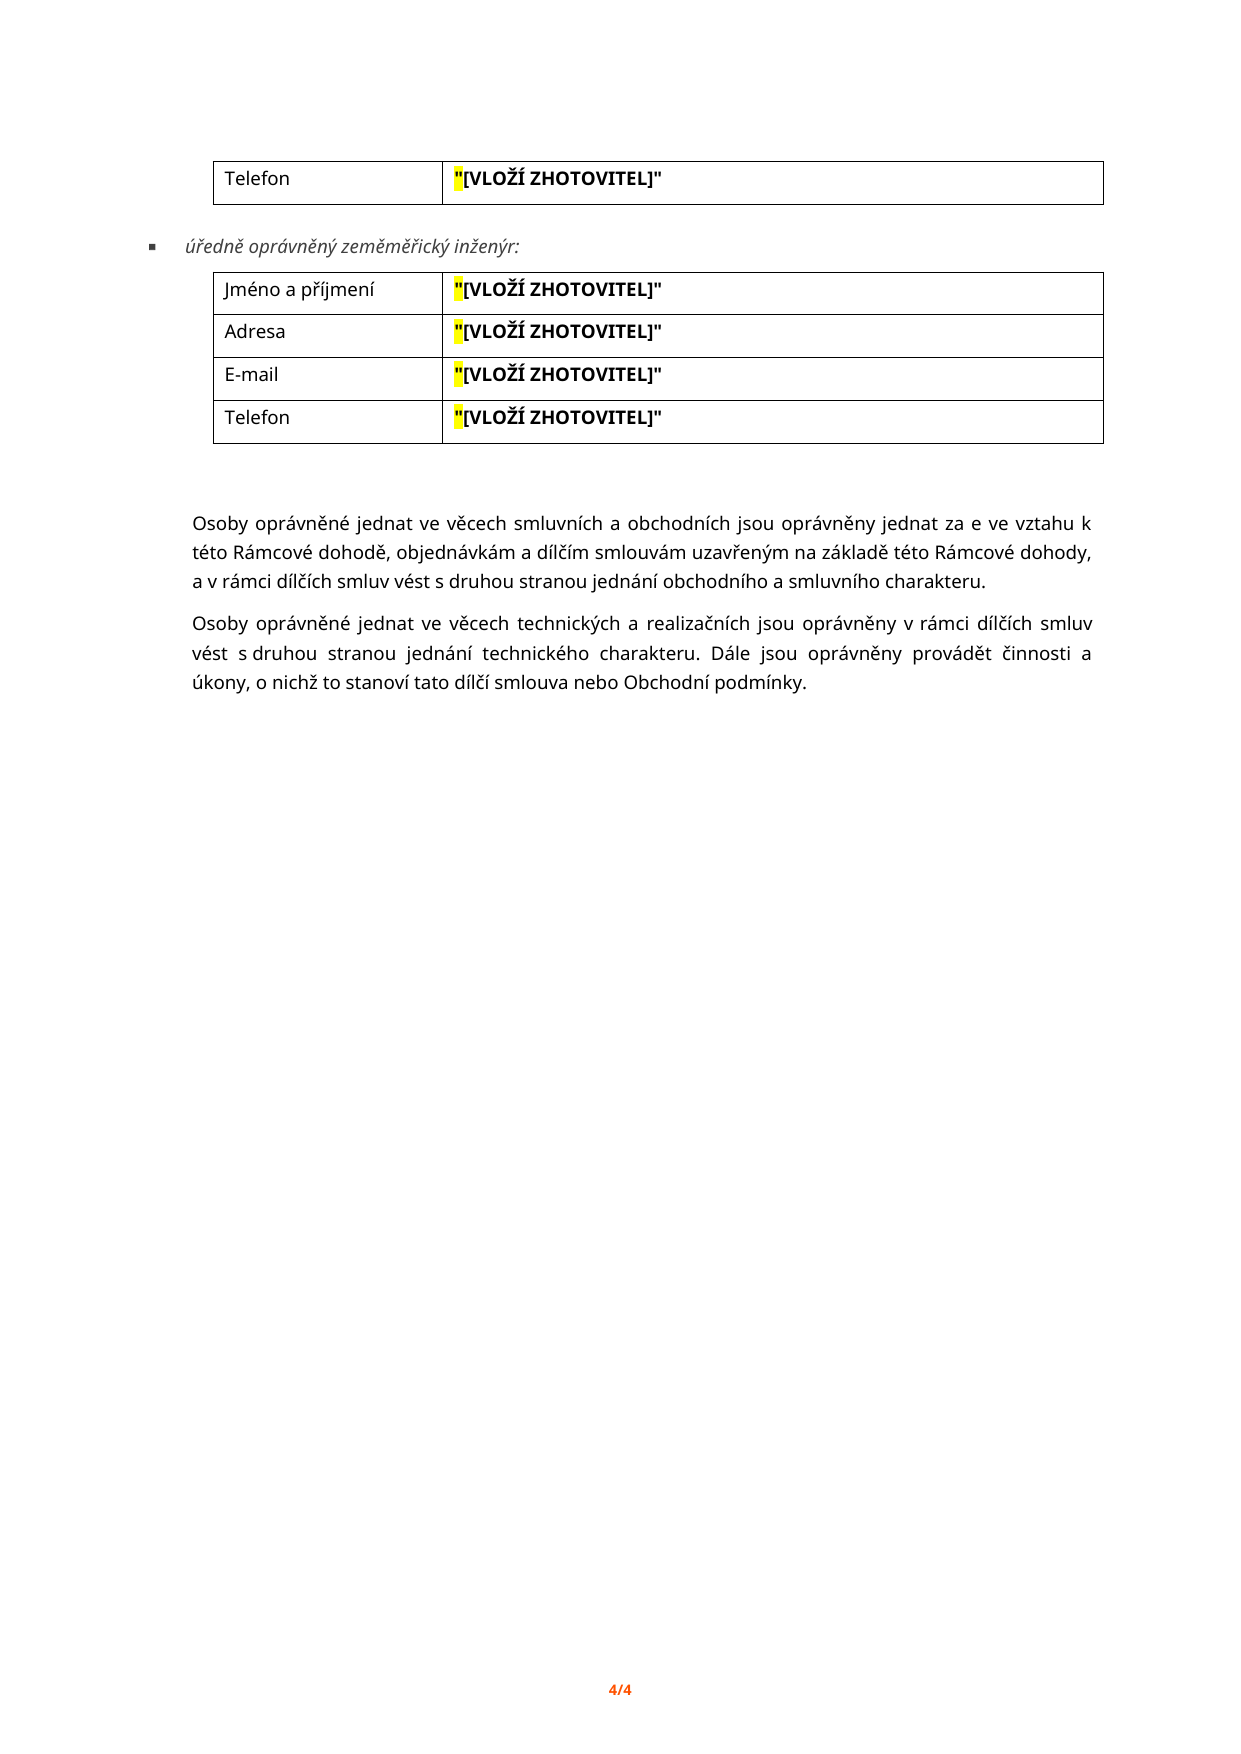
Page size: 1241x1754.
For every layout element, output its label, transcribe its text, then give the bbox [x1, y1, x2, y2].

table_cell [443, 358, 1103, 400]
table_header [443, 273, 1103, 314]
table_cell E-mail [214, 358, 442, 400]
table_cell [443, 401, 1103, 442]
text Osoby oprávněné jednat ve věcech technických a realizačních jsou oprávněny v rámci dílčích smluv vést s druhou stranou jednání technického charakteru. Dále jsou oprávněny provádět činnosti a úkony, o nichž to stanoví tato dílčí smlouva nebo Obchodní podmínky. [192, 611, 1093, 695]
table_cell [443, 162, 1103, 204]
table_cell [443, 315, 1103, 357]
text Osoby oprávněné jednat ve věcech smluvních a obchodních jsou oprávněny jednat za e ve vztahu k této Rámcové dohodě, objednávkám a dílčím smlouvám uzavřeným na základě této Rámcové dohody, a v rámci dílčích smluv vést s druhou stranou jednání obchodního a smluvního charakteru. [192, 510, 1093, 594]
table_cell Telefon [214, 401, 442, 442]
table_cell Telefon [214, 162, 442, 204]
table_header Jméno a příjmení [214, 273, 442, 314]
subtitle úředně oprávněný zeměměřický inženýr: [148, 230, 1093, 259]
table_cell Adresa [214, 315, 442, 357]
